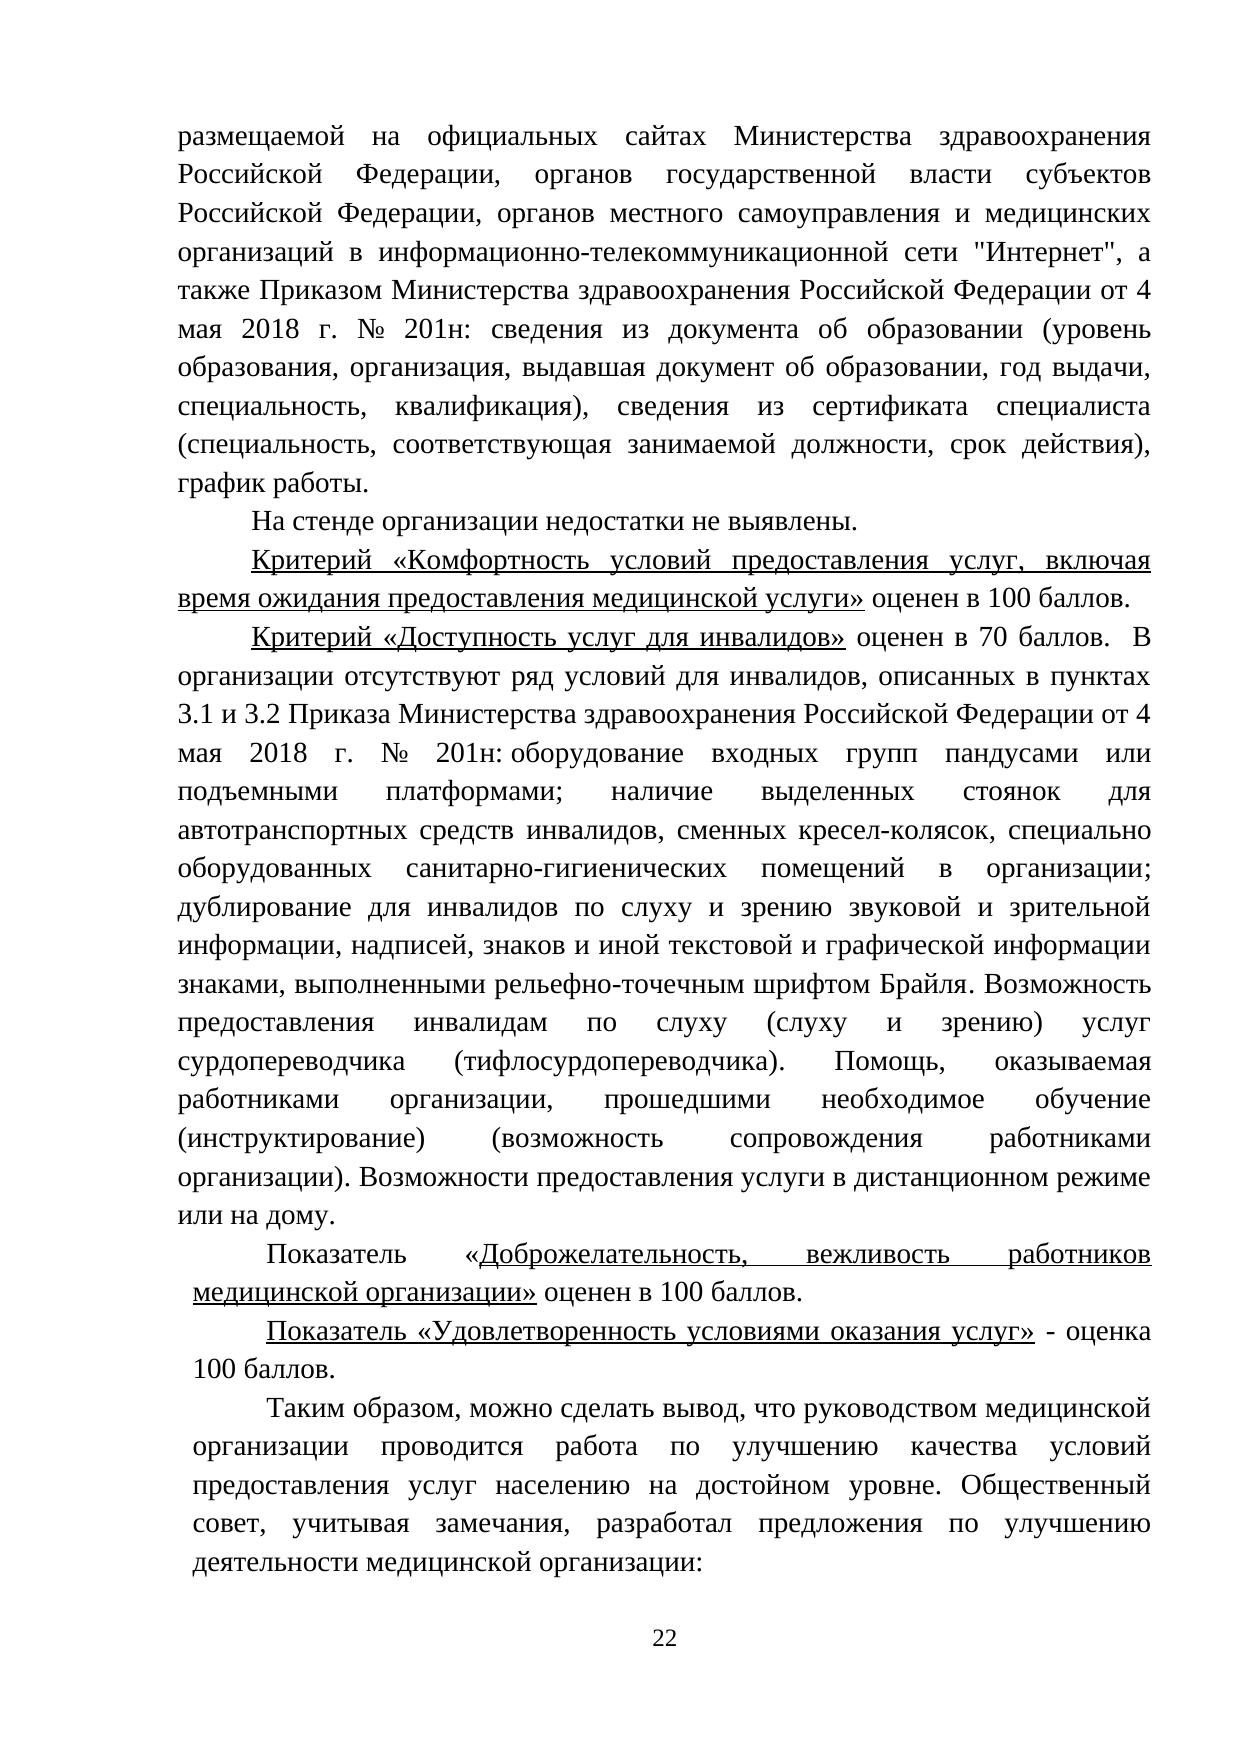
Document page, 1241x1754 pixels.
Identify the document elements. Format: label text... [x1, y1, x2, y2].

text Таким образом, можно сделать вывод, что руководством медицинской организации проводится работа по улучшению качества условий предоставления услуг населению на достойном уровне. Общественный совет, учитывая замечания, разработал предложения по улучшению деятельности медицинской организации: [192, 1390, 1152, 1578]
text На стенде организации недостатки не выявлены. [177, 503, 1152, 537]
text Критерий «Комфортность условий предоставления услуг, включая время ожидания предоставления медицинской услуги» оценен в 100 баллов. [177, 542, 1152, 614]
text Показатель «Доброжелательность, вежливость работников медицинской организации» оценен в 100 баллов. [192, 1236, 1152, 1308]
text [177, 118, 1152, 498]
text Показатель «Удовлетворенность условиями оказания услуг» - оценка 100 баллов. [192, 1313, 1152, 1385]
text Критерий «Доступность услуг для инвалидов» оценен в 70 баллов. В организации отсутствуют ряд условий для инвалидов, описанных в пунктах 3.1 и 3.2 Приказа Министерства здравоохранения Российской Федерации от 4 мая 2018 г. № 201н: оборудование входных групп пандусами или подъемными платформами; наличие выделенных стоянок для автотранспортных средств инвалидов, сменных кресел-колясок, специально оборудованных санитарно-гигиенических помещений в организации; дублирование для инвалидов по слуху и зрению звуковой и зрительной информации, надписей, знаков и иной текстовой и графической информации знаками, выполненными рельефно-точечным шрифтом Брайля. Возможность предоставления инвалидам по слуху (слуху и зрению) услуг сурдопереводчика (тифлосурдопереводчика). Помощь, оказываемая работниками организации, прошедшими необходимое обучение (инструктирование) (возможность сопровождения работниками организации). Возможности предоставления услуги в дистанционном режиме или на дому. [177, 619, 1152, 1231]
